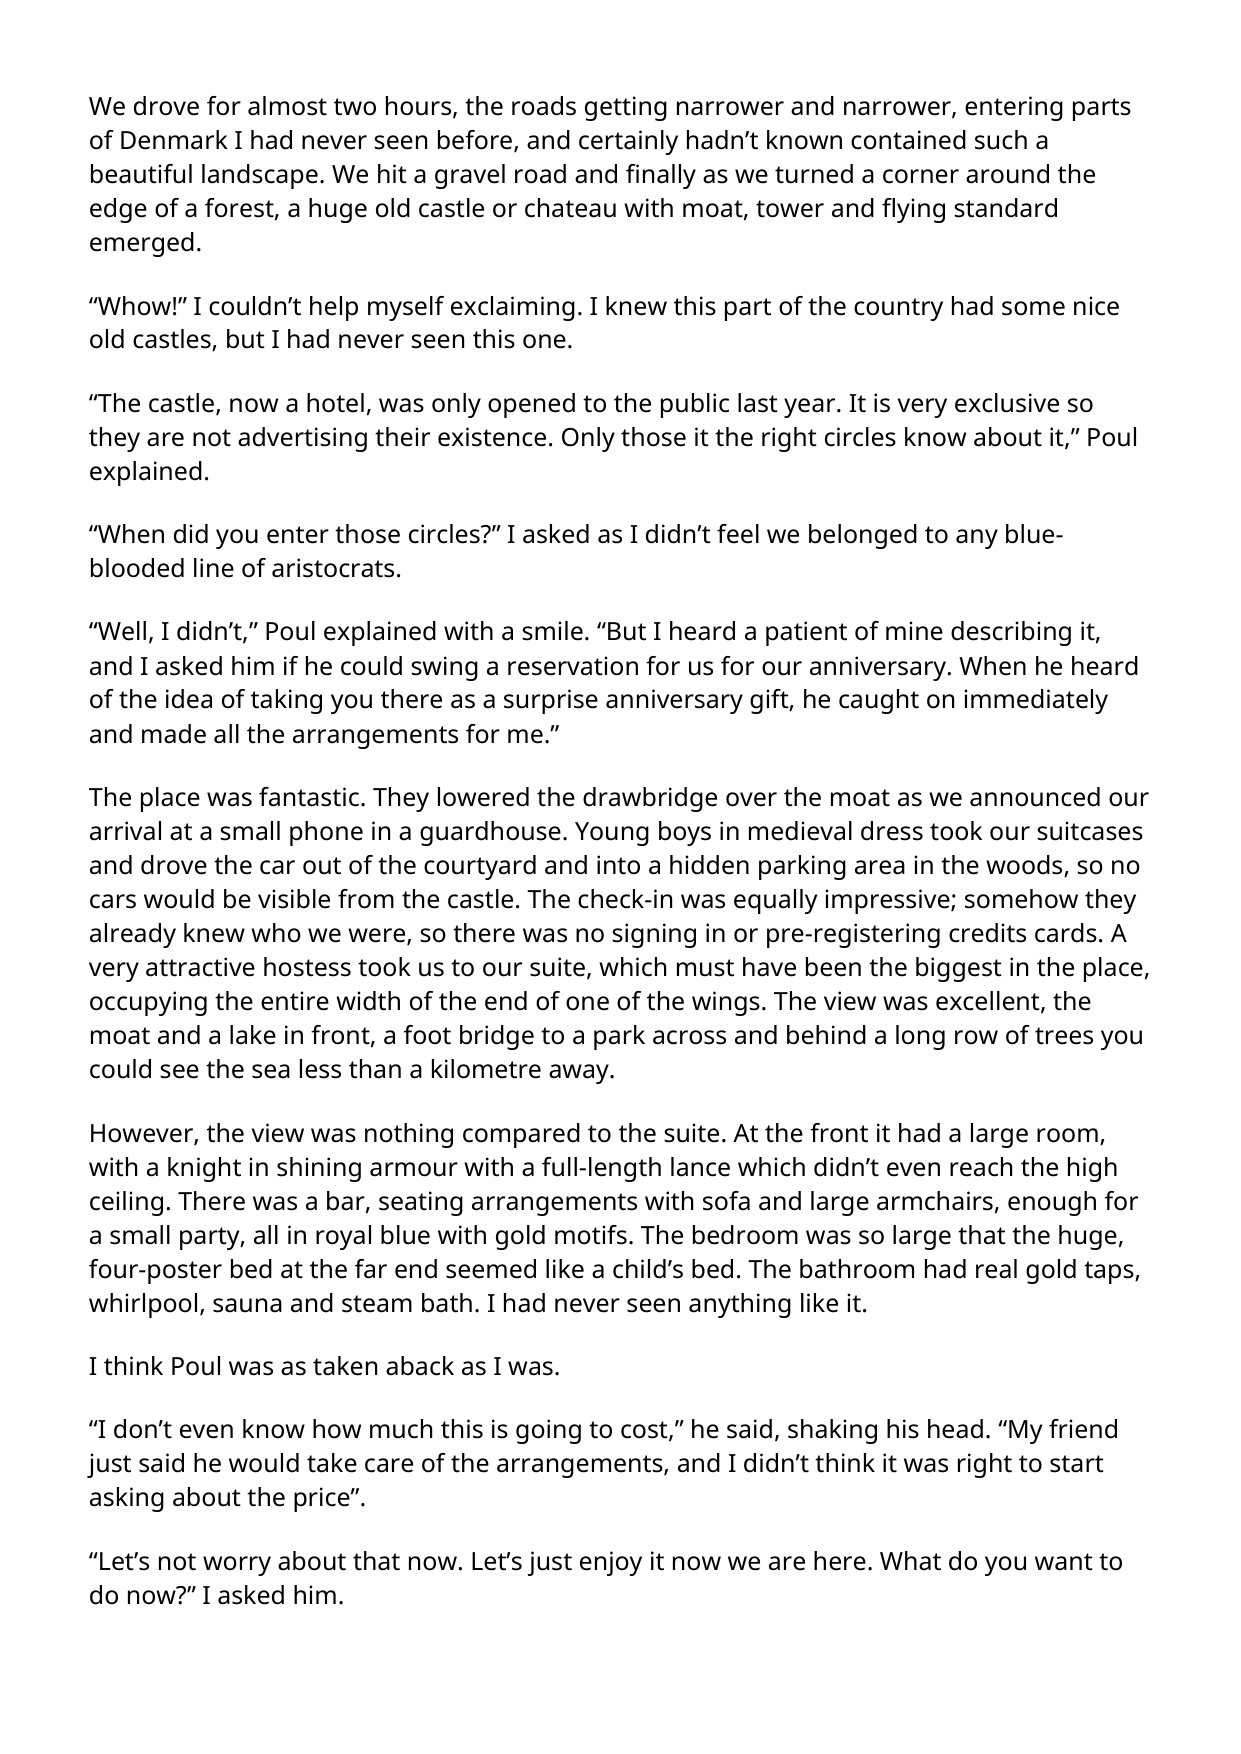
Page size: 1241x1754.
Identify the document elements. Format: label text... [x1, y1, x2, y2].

text “The castle, now a hotel, was only opened to the public last year. It is very exclusive so they are not advertising their existence. Only those it the right circles know about it,” Poul explained. [89, 385, 1152, 488]
text We drove for almost two hours, the roads getting narrower and narrower, entering parts of Denmark I had never seen before, and certainly hadn’t known contained such a beautiful landscape. We hit a gravel road and finally as we turned a corner around the edge of a forest, a huge old castle or chateau with moat, tower and flying standard emerged. [89, 89, 1152, 259]
text However, the view was nothing compared to the suite. At the front it had a large room, with a knight in shining armour with a full-length lance which didn’t even reach the high ceiling. There was a bar, seating arrangements with sofa and large armchairs, enough for a small party, all in royal blue with gold motifs. The bedroom was so large that the huge, four-poster bed at the far end seemed like a child’s bed. The bathroom had real gold taps, whirlpool, sauna and steam bath. I had never seen anything like it. [89, 1115, 1152, 1319]
text “Whow!” I couldn’t help myself exclaiming. I knew this part of the country had some nice old castles, but I had never seen this one. [89, 288, 1152, 356]
text I think Poul was as taken aback as I was. [89, 1349, 1152, 1383]
text The place was fantastic. They lowered the drawbridge over the moat as we announced our arrival at a small phone in a guardhouse. Young boys in medieval dress took our suitcases and drove the car out of the courtyard and into a hidden parking area in the woods, so no cars would be visible from the castle. The check-in was equally impressive; somehow they already knew who we were, so there was no signing in or pre-registering credits cards. A very attractive hostess took us to our suite, which must have been the biggest in the place, occupying the entire width of the end of one of the wings. The view was excellent, the moat and a lake in front, a foot bridge to a park across and behind a long row of trees you could see the sea less than a kilometre away. [89, 779, 1152, 1086]
text “I don’t even know how much this is going to cost,” he said, shaking his head. “My friend just said he would take care of the arrangements, and I didn’t think it was right to start asking about the price”. [89, 1412, 1152, 1514]
text “When did you enter those circles?” I asked as I didn’t feel we belonged to any blue-blooded line of aristocrats. [89, 517, 1152, 585]
text “Let’s not worry about that now. Let’s just enjoy it now we are here. What do you want to do now?” I asked him. [89, 1543, 1152, 1611]
text “Well, I didn’t,” Poul explained with a smile. “But I heard a patient of mine describing it, and I asked him if he could swing a reservation for us for our anniversary. When he heard of the idea of taking you there as a surprise anniversary gift, he caught on immediately and made all the arrangements for me.” [89, 614, 1152, 750]
